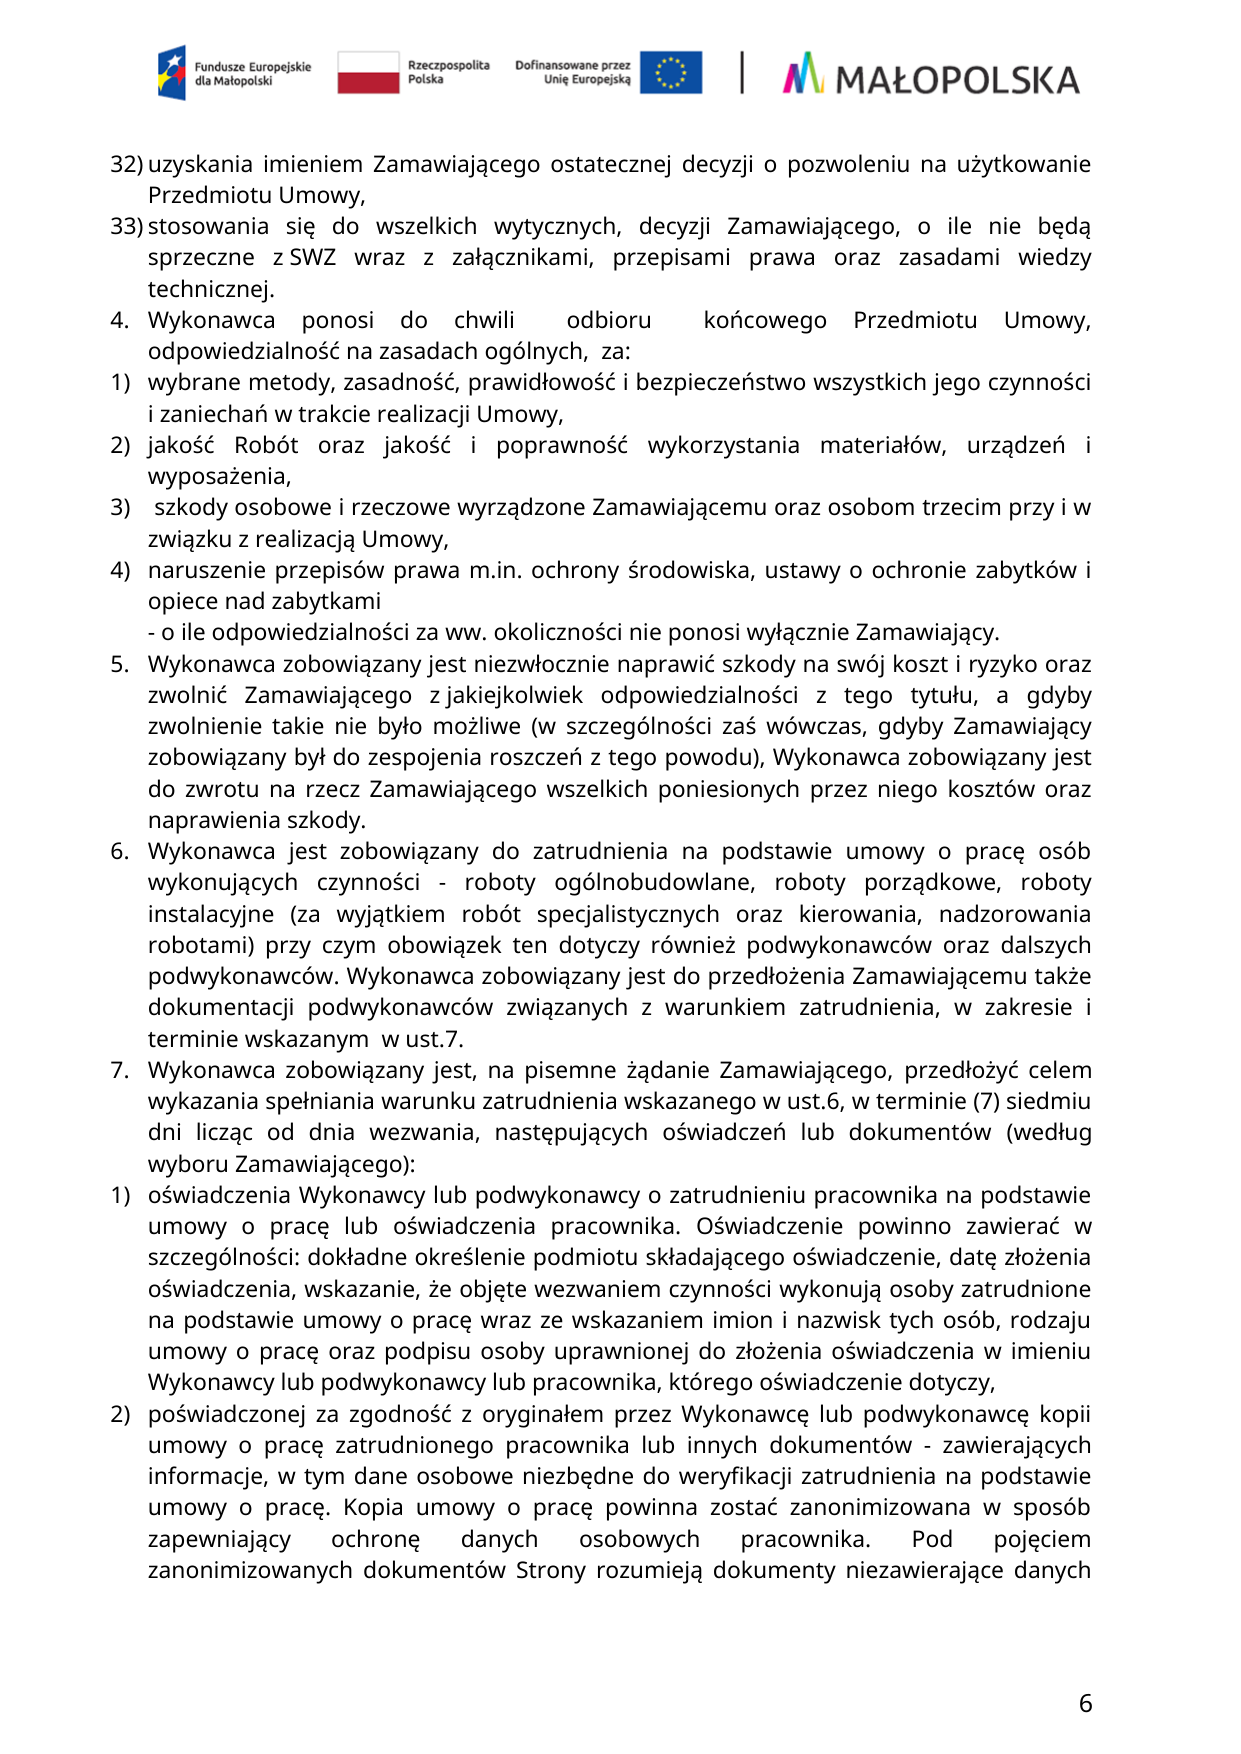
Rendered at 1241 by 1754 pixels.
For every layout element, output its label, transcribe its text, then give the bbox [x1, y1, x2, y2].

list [110, 1398, 1093, 1585]
list szkody osobowe i rzeczowe wyrządzone Zamawiającemu oraz osobom trzecim przy i w związku z realizacją Umowy, [110, 491, 1093, 554]
list Wykonawca zobowiązany jest, na pisemne żądanie Zamawiającego, przedłożyć celem wykazania spełniania warunku zatrudnienia wskazanego w ust.6, w terminie (7) siedmiu dni licząc od dnia wezwania, następujących oświadczeń lub dokumentów (według wyboru Zamawiającego): [110, 1054, 1093, 1179]
list naruszenie przepisów prawa m.in. ochrony środowiska, ustawy o ochronie zabytków i opiece nad zabytkami [110, 554, 1093, 616]
list Wykonawca ponosi do chwili odbioru końcowego Przedmiotu Umowy, odpowiedzialność na zasadach ogólnych, za: [110, 304, 1093, 366]
list Wykonawca zobowiązany jest niezwłocznie naprawić szkody na swój koszt i ryzyko oraz zwolnić Zamawiającego z jakiejkolwiek odpowiedzialności z tego tytułu, a gdyby zwolnienie takie nie było możliwe (w szczególności zaś wówczas, gdyby Zamawiający zobowiązany był do zespojenia roszczeń z tego powodu), Wykonawca zobowiązany jest do zwrotu na rzecz Zamawiającego wszelkich poniesionych przez niego kosztów oraz naprawienia szkody. [110, 648, 1093, 835]
list stosowania się do wszelkich wytycznych, decyzji Zamawiającego, o ile nie będą sprzeczne z SWZ wraz z załącznikami, przepisami prawa oraz zasadami wiedzy technicznej. [110, 210, 1093, 304]
list jakość Robót oraz jakość i poprawność wykorzystania materiałów, urządzeń i wyposażenia, [110, 429, 1093, 491]
text - o ile odpowiedzialności za ww. okoliczności nie ponosi wyłącznie Zamawiający. [148, 616, 1093, 648]
list wybrane metody, zasadność, prawidłowość i bezpieczeństwo wszystkich jego czynności i zaniechań w trakcie realizacji Umowy, [110, 366, 1093, 429]
picture [147, 34, 1093, 111]
list oświadczenia Wykonawcy lub podwykonawcy o zatrudnieniu pracownika na podstawie umowy o pracę lub oświadczenia pracownika. Oświadczenie powinno zawierać w szczególności: dokładne określenie podmiotu składającego oświadczenie, datę złożenia oświadczenia, wskazanie, że objęte wezwaniem czynności wykonują osoby zatrudnione na podstawie umowy o pracę wraz ze wskazaniem imion i nazwisk tych osób, rodzaju umowy o pracę oraz podpisu osoby uprawnionej do złożenia oświadczenia w imieniu Wykonawcy lub podwykonawcy lub pracownika, którego oświadczenie dotyczy, [110, 1179, 1093, 1398]
list uzyskania imieniem Zamawiającego ostatecznej decyzji o pozwoleniu na użytkowanie Przedmiotu Umowy, [110, 148, 1093, 210]
list Wykonawca jest zobowiązany do zatrudnienia na podstawie umowy o pracę osób wykonujących czynności - roboty ogólnobudowlane, roboty porządkowe, roboty instalacyjne (za wyjątkiem robót specjalistycznych oraz kierowania, nadzorowania robotami) przy czym obowiązek ten dotyczy również podwykonawców oraz dalszych podwykonawców. Wykonawca zobowiązany jest do przedłożenia Zamawiającemu także dokumentacji podwykonawców związanych z warunkiem zatrudnienia, w zakresie i terminie wskazanym w ust.7. [110, 835, 1093, 1054]
